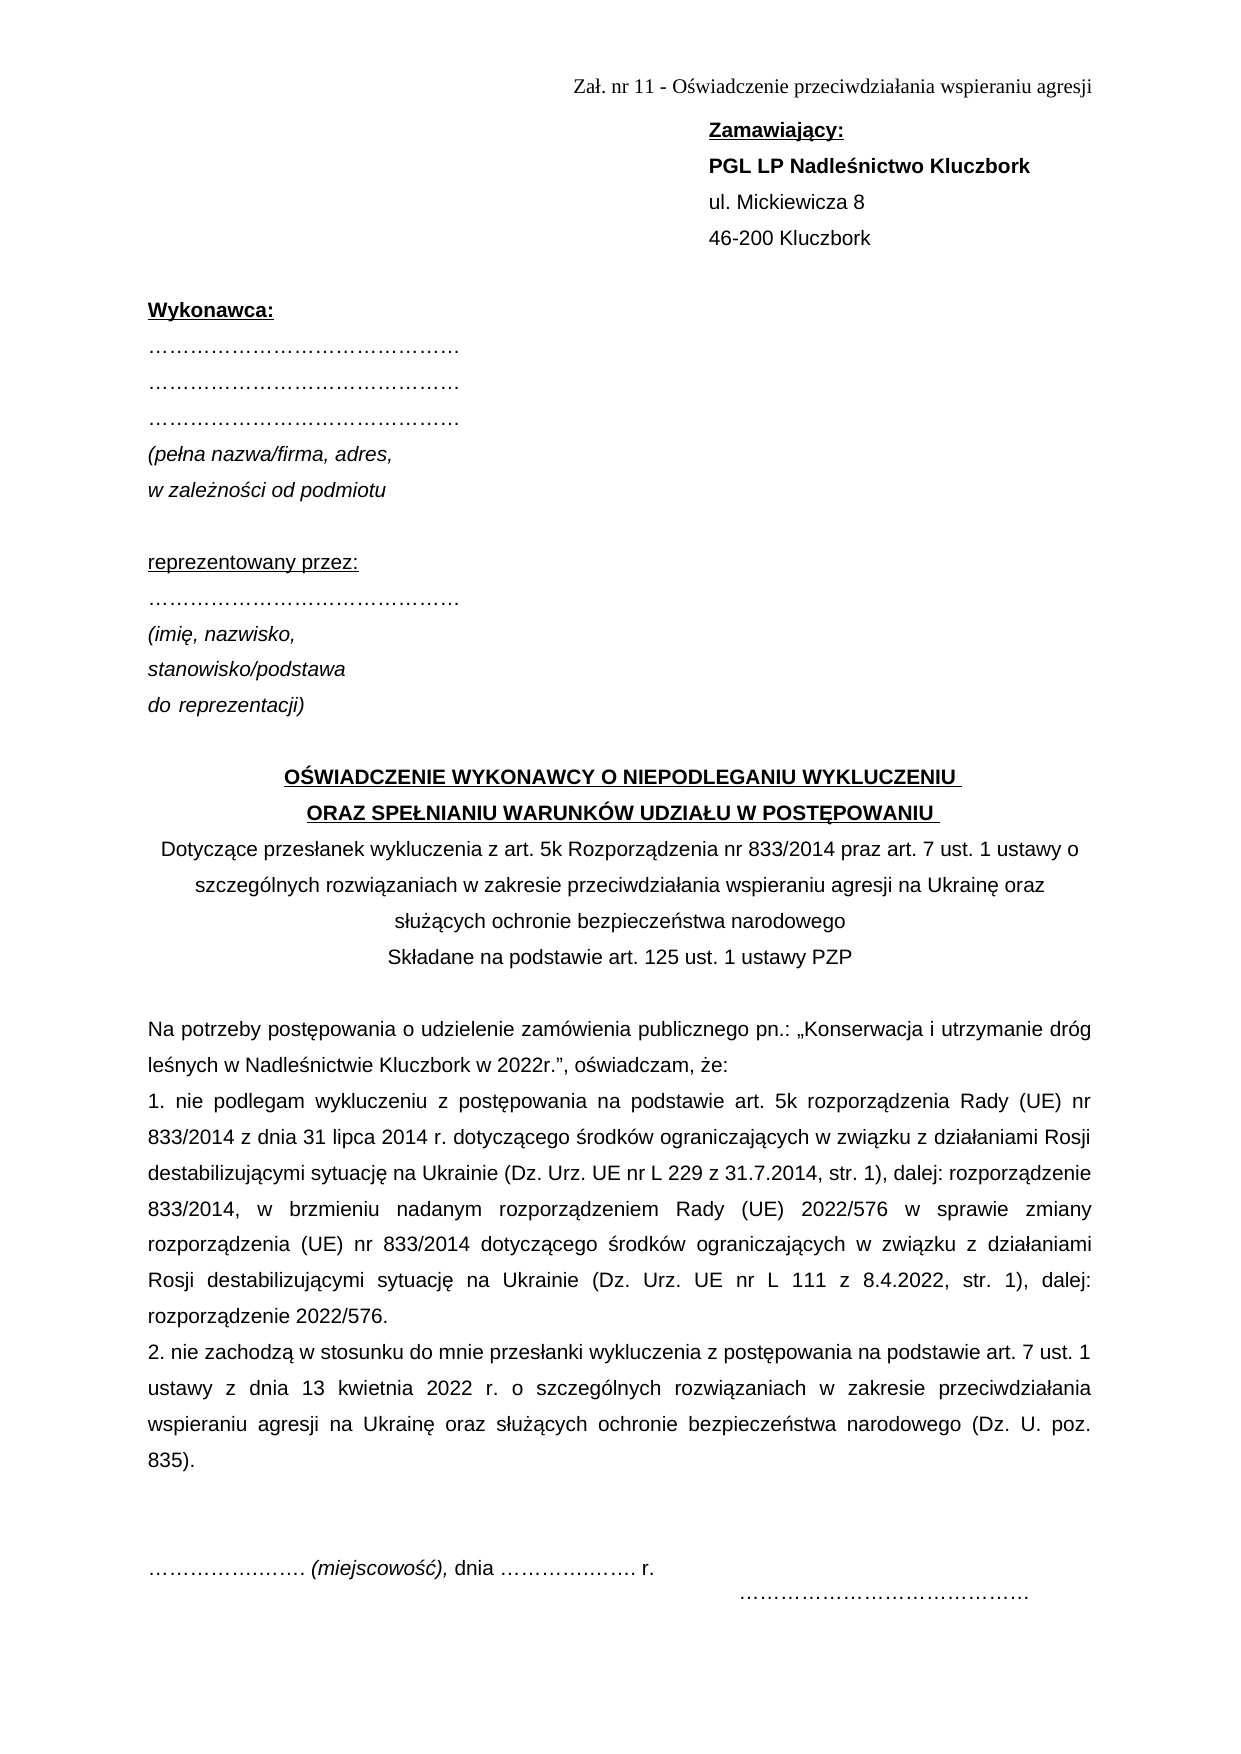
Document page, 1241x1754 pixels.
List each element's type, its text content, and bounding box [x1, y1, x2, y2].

text ul. Mickiewicza 8 [694, 190, 1093, 214]
text ……………………………………………………………………………………………………………………… (pełna nazwa/firma, adres, [148, 334, 472, 466]
text (imię, nazwisko, stanowisko/podstawa do reprezentacji) [148, 621, 472, 717]
text w zależności od podmiotu [148, 478, 472, 502]
text Składane na podstawie art. 125 ust. 1 ustawy PZP [148, 945, 1093, 969]
text ORAZ SPEŁNIANIU WARUNKÓW UDZIAŁU W POSTĘPOWANIU [148, 801, 1093, 825]
text 46-200 Kluczbork [694, 226, 1093, 250]
text Dotyczące przesłanek wykluczenia z art. 5k Rozporządzenia nr 833/2014 praz art. 7 ust. 1 ustawy o szczególnych rozwiązaniach w zakresie przeciwdziałania wspieraniu agresji na Ukrainę oraz służących ochronie bezpieczeństwa narodowego [148, 837, 1093, 933]
text …………….……. (miejscowość), dnia ………….……. r. [148, 1556, 1093, 1580]
text PGL LP Nadleśnictwo Kluczbork [694, 154, 1093, 178]
text Wykonawca: [148, 298, 1093, 322]
text reprezentowany przez: [148, 549, 1093, 573]
text …………………………………… [738, 1580, 1093, 1604]
text ……………………………………… [148, 585, 472, 609]
text Zamawiający: [694, 118, 1093, 142]
text Na potrzeby postępowania o udzielenie zamówienia publicznego pn.: „Konserwacja i utrzymanie dróg leśnych w Nadleśnictwie Kluczbork w 2022r.”, oświadczam, że: [148, 1017, 1093, 1077]
text 1. nie podlegam wykluczeniu z postępowania na podstawie art. 5k rozporządzenia Rady (UE) nr 833/2014 z dnia 31 lipca 2014 r. dotyczącego środków ograniczających w związku z działaniami Rosji destabilizującymi sytuację na Ukrainie (Dz. Urz. UE nr L 229 z 31.7.2014, str. 1), dalej: rozporządzenie 833/2014, w brzmieniu nadanym rozporządzeniem Rady (UE) 2022/576 w sprawie zmiany rozporządzenia (UE) nr 833/2014 dotyczącego środków ograniczających w związku z działaniami Rosji destabilizującymi sytuację na Ukrainie (Dz. Urz. UE nr L 111 z 8.4.2022, str. 1), dalej: rozporządzenie 2022/576. [148, 1088, 1093, 1328]
text OŚWIADCZENIE WYKONAWCY O NIEPODLEGANIU WYKLUCZENIU [148, 765, 1093, 789]
text 2. nie zachodzą w stosunku do mnie przesłanki wykluczenia z postępowania na podstawie art. 7 ust. 1 ustawy z dnia 13 kwietnia 2022 r. o szczególnych rozwiązaniach w zakresie przeciwdziałania wspieraniu agresji na Ukrainę oraz służących ochronie bezpieczeństwa narodowego (Dz. U. poz. 835). [148, 1340, 1093, 1472]
